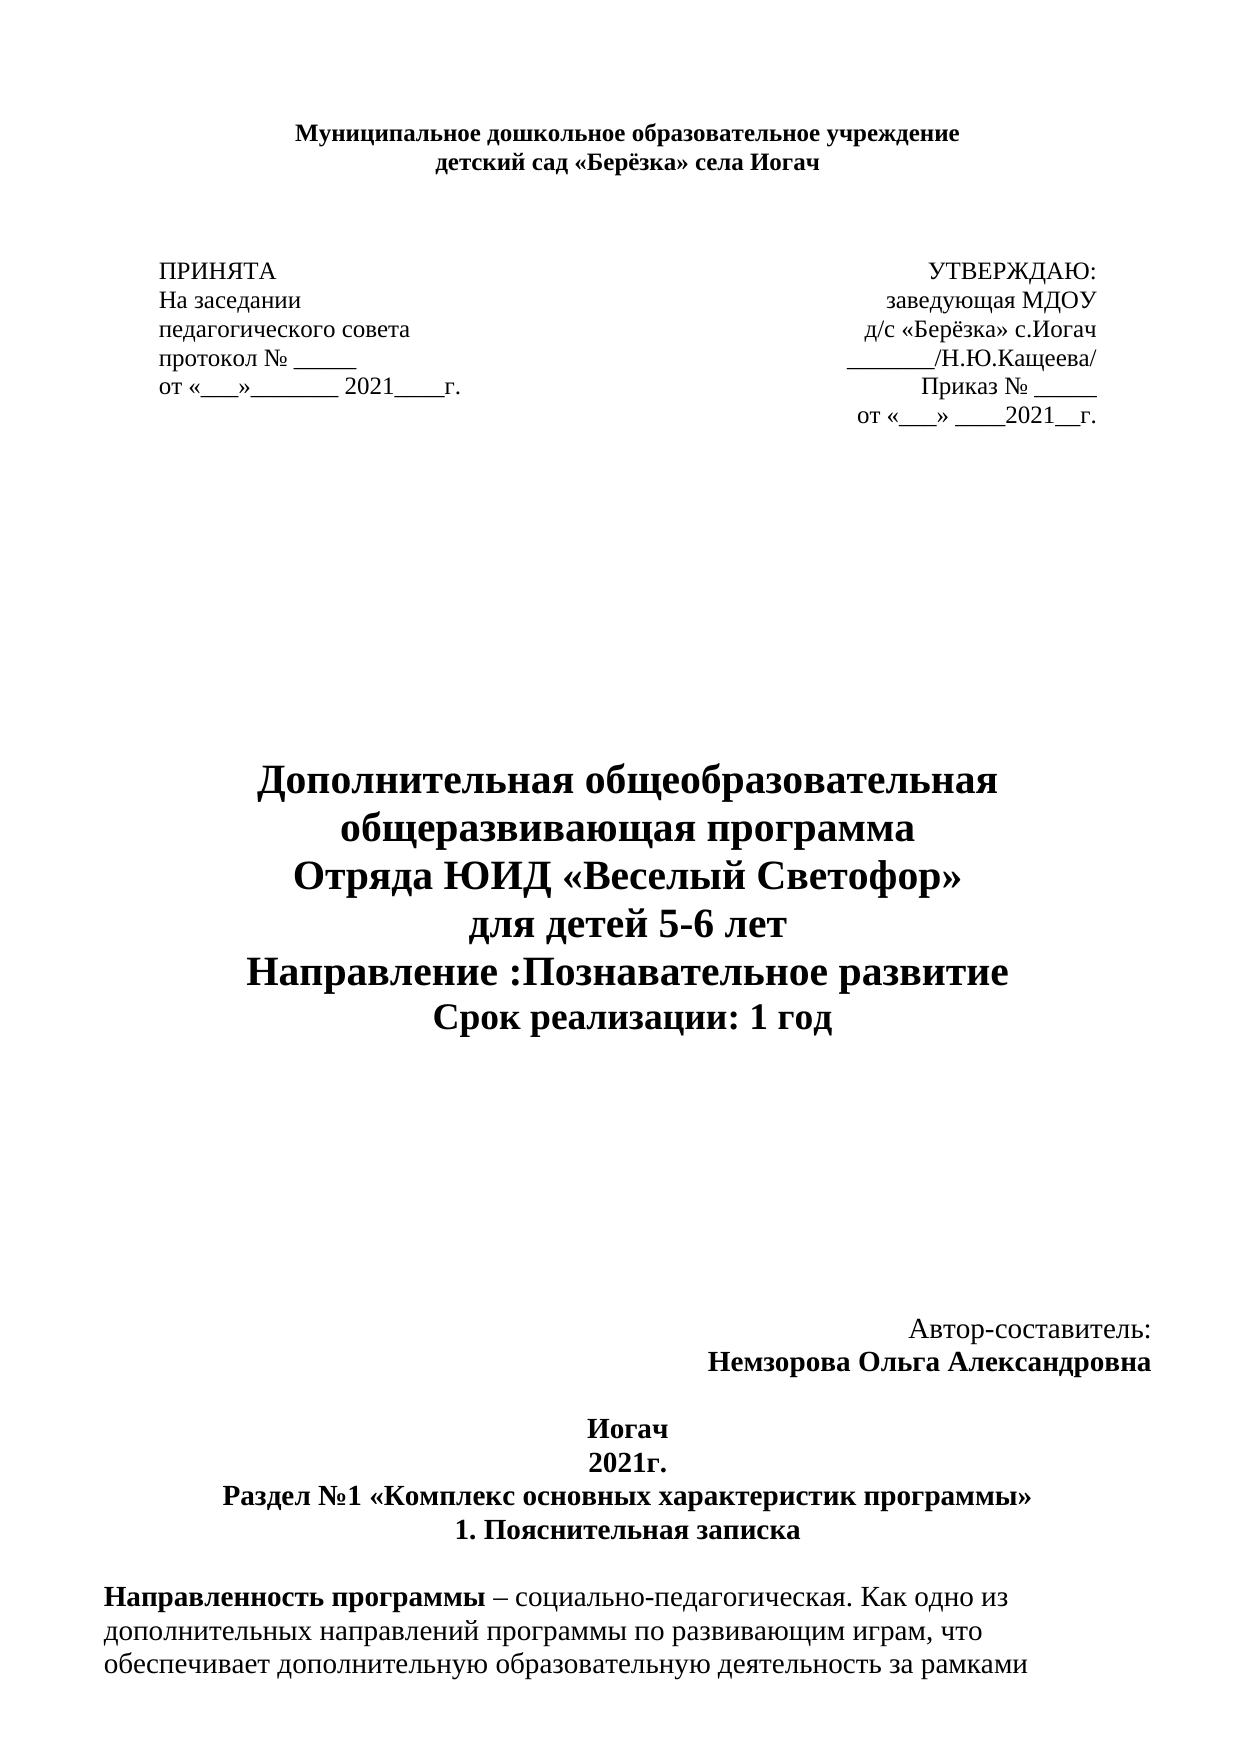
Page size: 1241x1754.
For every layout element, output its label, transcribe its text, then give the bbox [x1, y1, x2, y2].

text Направление :Познавательное развитие [103, 947, 1152, 994]
text детский сад «Берёзка» села Иогач [103, 147, 1152, 176]
text 1. Пояснительная записка [103, 1512, 1152, 1546]
table_header ПРИНЯТА На заседании педагогического совета протокол № _____ от «___»_______ 2021____г. [147, 256, 606, 464]
text Раздел №1 «Комплекс основных характеристик программы» [103, 1478, 1152, 1512]
text Муниципальное дошкольное образовательное учреждение [103, 118, 1152, 147]
text Автор-составитель: [103, 1311, 1152, 1344]
text Отряда ЮИД «Веселый Светофор» [103, 851, 1152, 899]
text Немзорова Ольга Александровна [103, 1344, 1152, 1378]
text Иогач [103, 1411, 1152, 1445]
table_header УТВЕРЖДАЮ: заведующая МДОУ д/с «Берёзка» с.Иогач _______/Н.Ю.Кащеева/ Приказ № _____ от «___» ____2021__г. [606, 256, 1108, 464]
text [103, 1579, 1152, 1680]
text для детей 5-6 лет [103, 899, 1152, 947]
text Дополнительная общеобразовательная общеразвивающая программа [103, 755, 1152, 851]
text Срок реализации: 1 год [103, 994, 1152, 1038]
text 2021г. [103, 1445, 1152, 1478]
